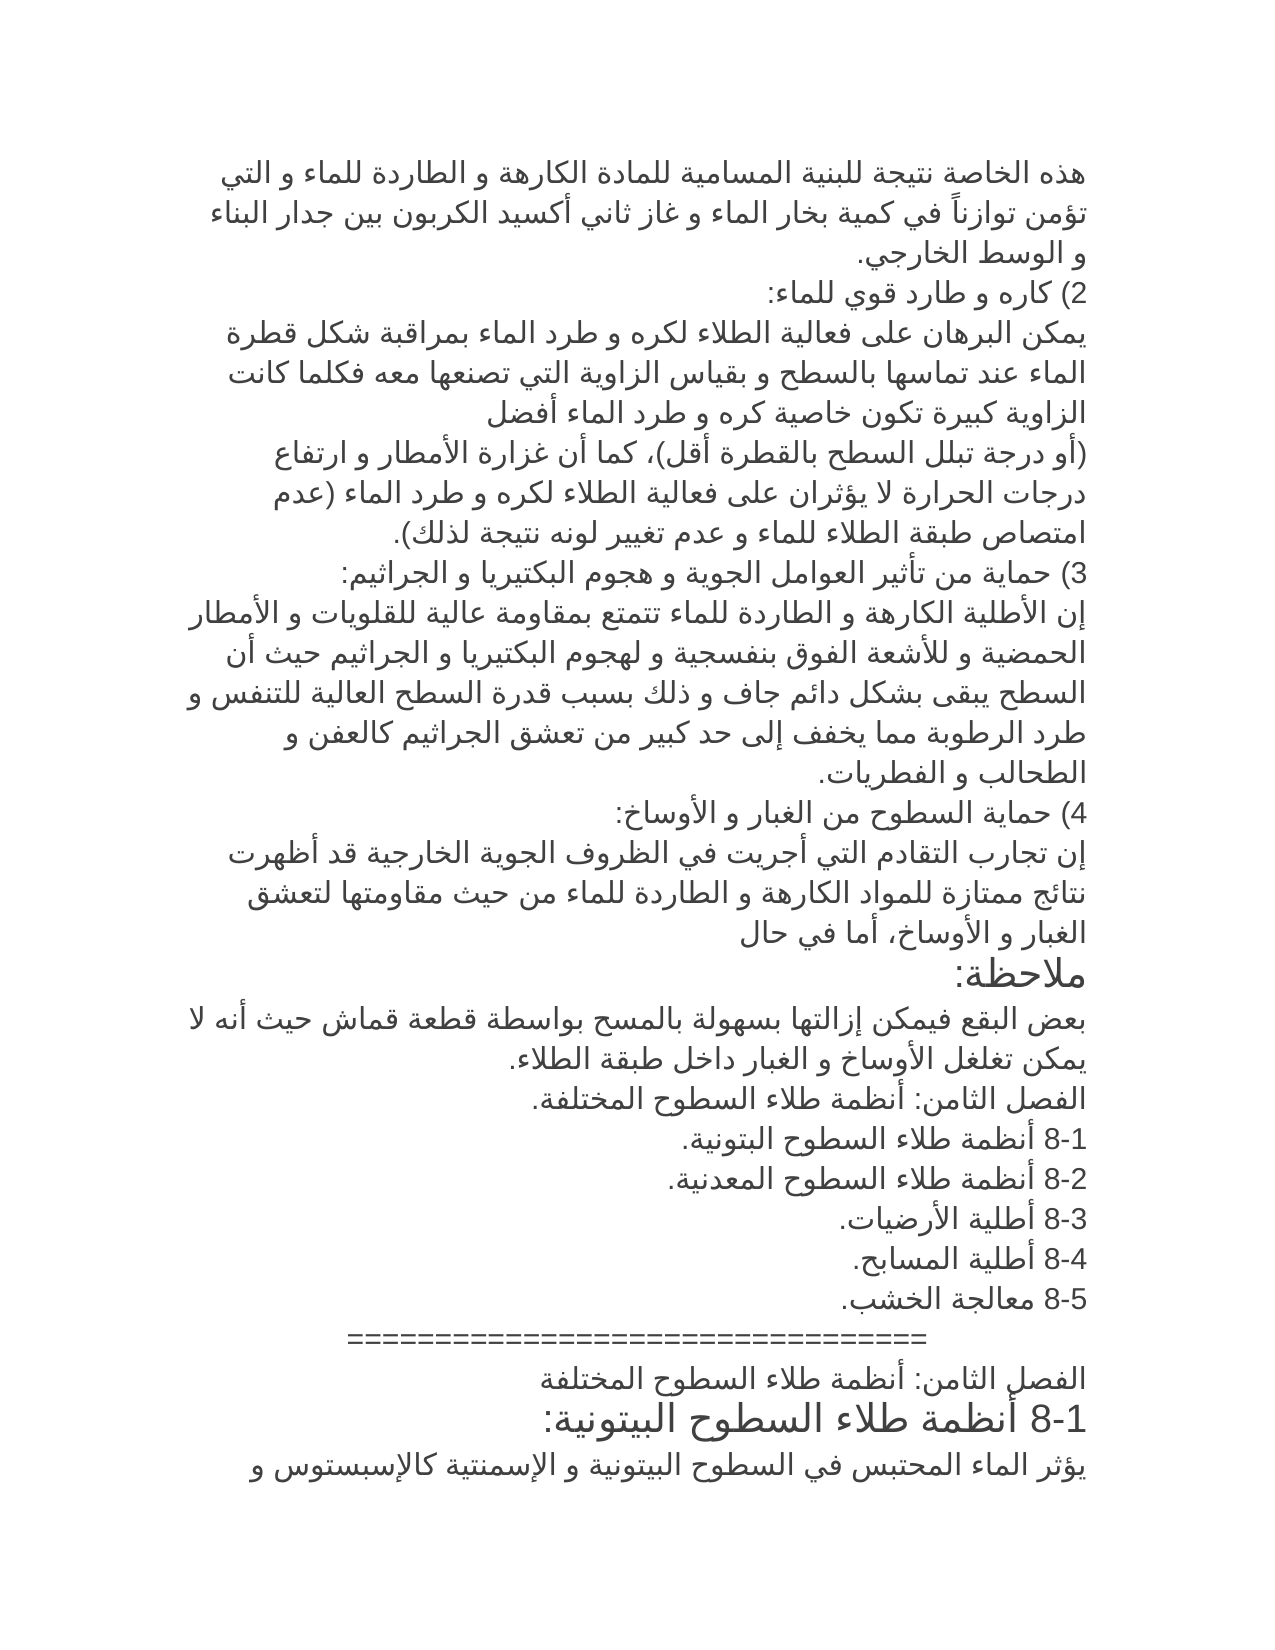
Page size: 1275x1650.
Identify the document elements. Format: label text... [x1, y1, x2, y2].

text ================================= [187, 1316, 1087, 1356]
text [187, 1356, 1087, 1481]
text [187, 150, 1087, 1316]
